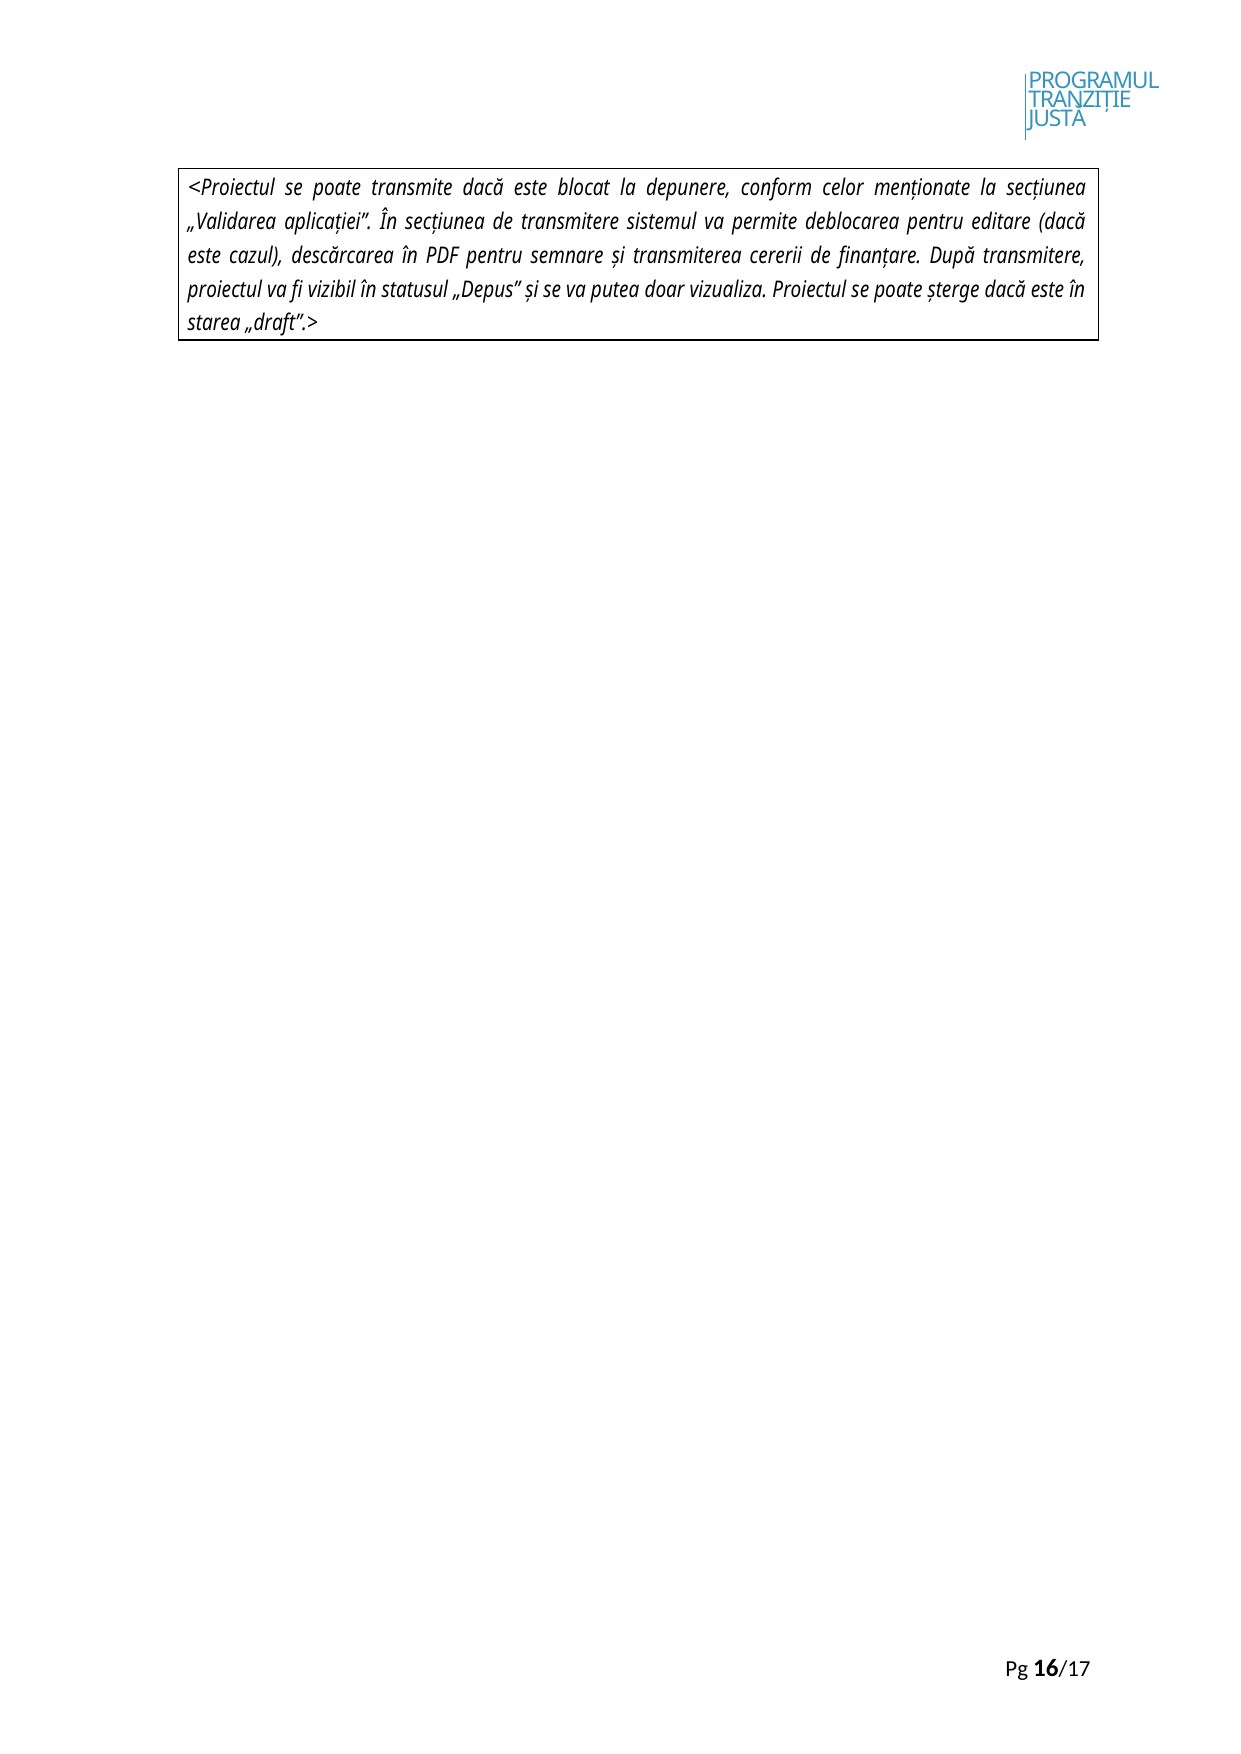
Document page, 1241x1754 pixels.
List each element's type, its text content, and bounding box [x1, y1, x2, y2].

text <Proiectul se poate transmite dacă este blocat la depunere, conform celor menționate la secțiunea „Validarea aplicației”. În secțiunea de transmitere sistemul va permite deblocarea pentru editare (dacă este cazul), descărcarea în PDF pentru semnare și transmiterea cererii de finanțare. După transmitere, proiectul va fi vizibil în statusul „Depus” și se va putea doar vizualiza. Proiectul se poate șterge dacă este în starea „draft”.> [179, 169, 1098, 339]
